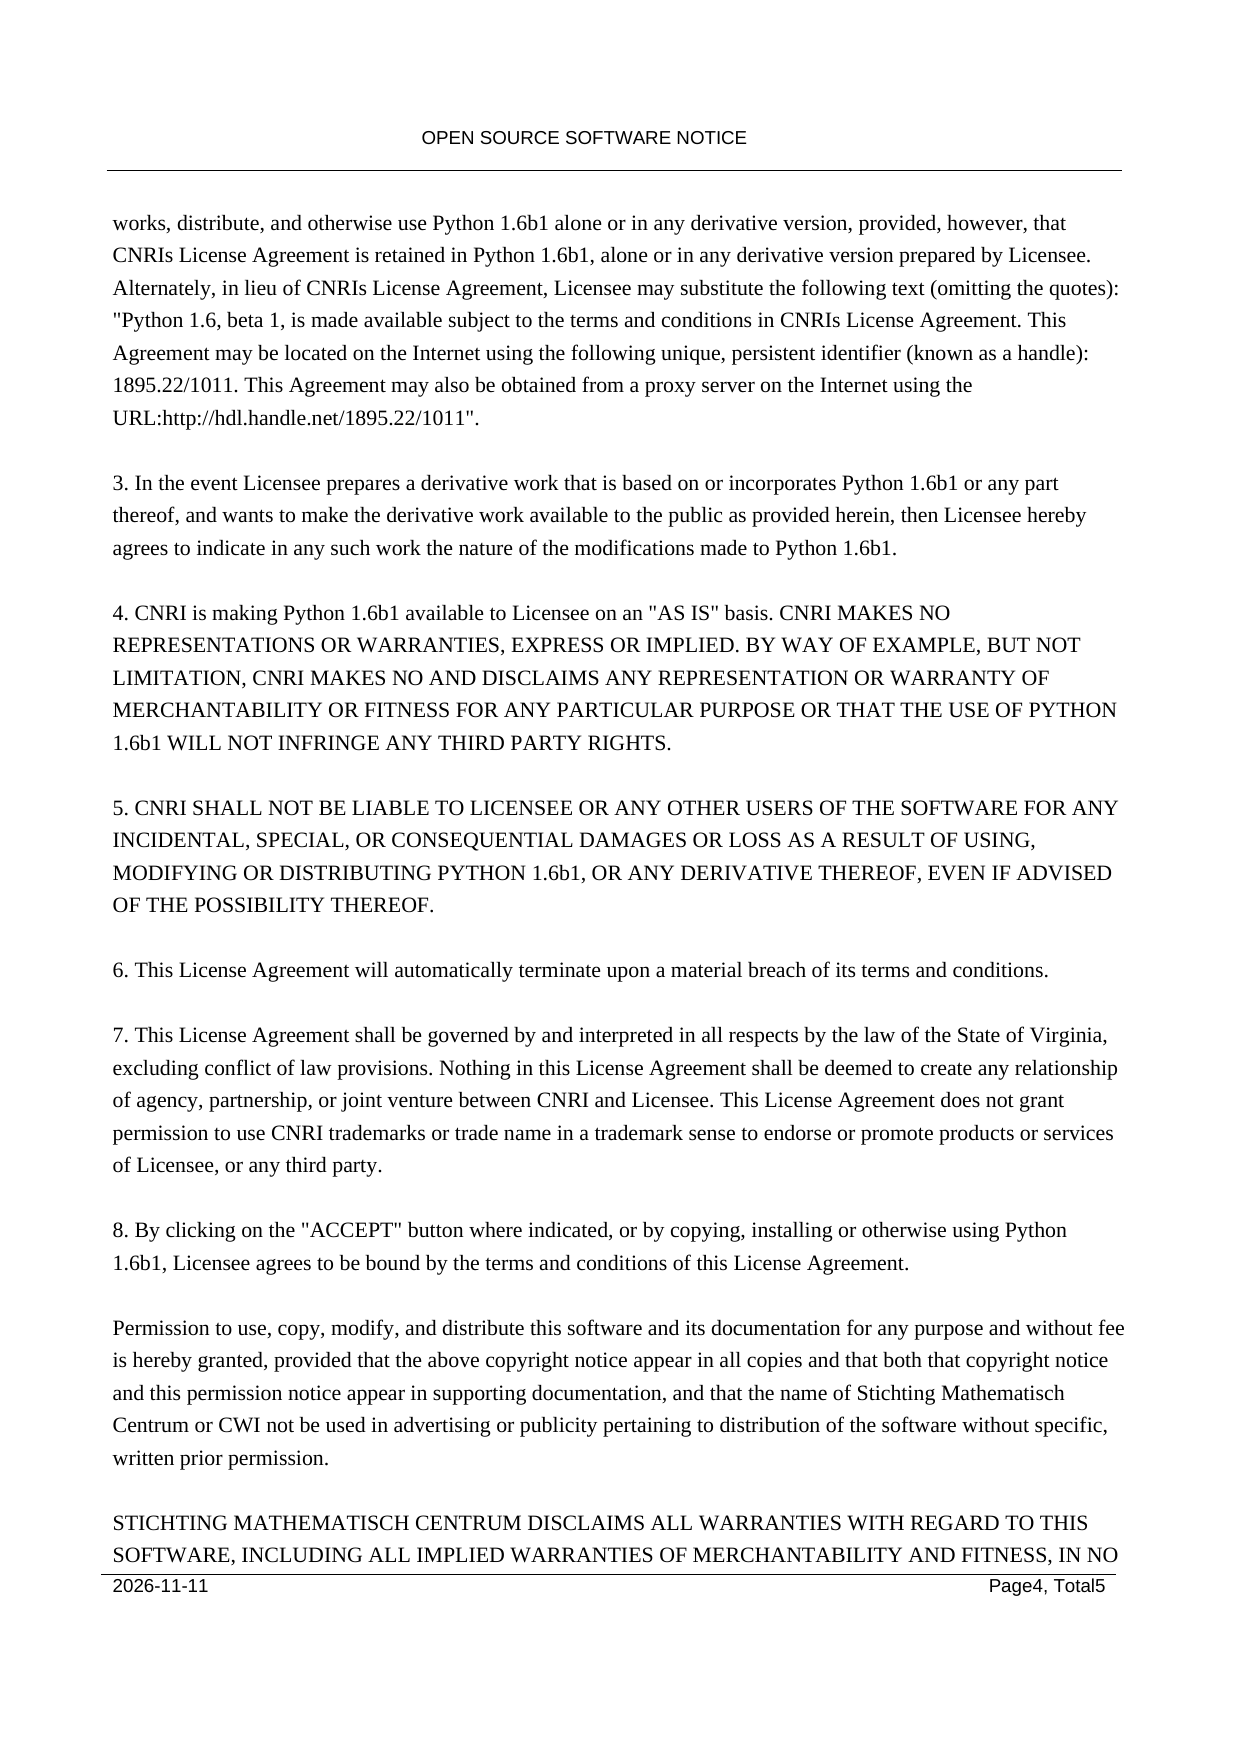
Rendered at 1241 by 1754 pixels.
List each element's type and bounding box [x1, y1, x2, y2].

text [112, 206, 1128, 1571]
